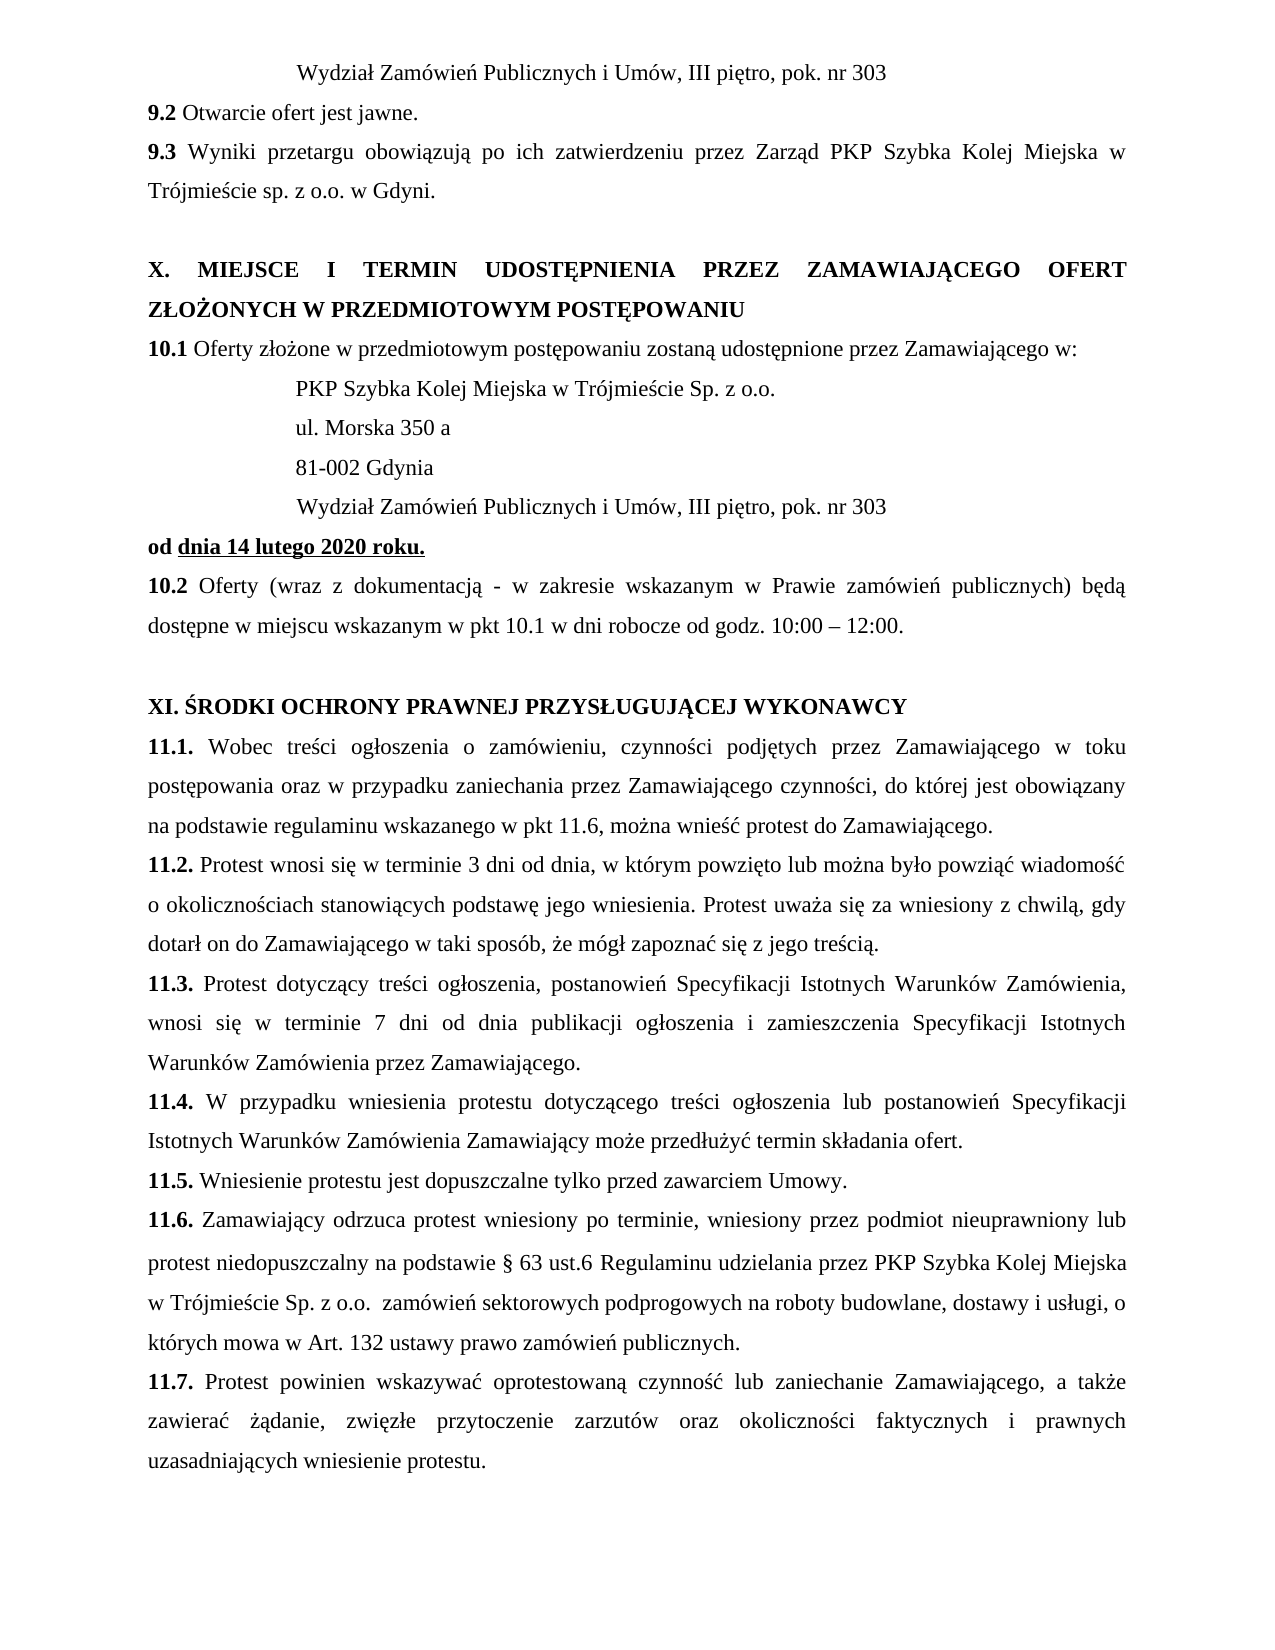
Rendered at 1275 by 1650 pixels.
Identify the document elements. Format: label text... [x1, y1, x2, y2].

text XI. ŚRODKI OCHRONY PRAWNEJ PRZYSŁUGUJĄCEJ WYKONAWCY [148, 693, 1127, 719]
text 11.5. Wniesienie protestu jest dopuszczalne tylko przed zawarciem Umowy. [148, 1167, 1127, 1193]
text ul. Morska [148, 414, 1127, 441]
text 11.7. Protest powinien wskazywać oprotestowaną czynność lub zaniechanie Zamawiającego, a także zawierać żądanie, zwięzłe przytoczenie zarzutów oraz okoliczności faktycznych i prawnych uzasadniających wniesienie protestu. [148, 1368, 1127, 1473]
text 11.3. Protest dotyczący treści ogłoszenia, postanowień Specyfikacji Istotnych Warunków Zamówienia, wnosi się w terminie 7 dni od dnia publikacji ogłoszenia i zamieszczenia Specyfikacji Istotnych Warunków Zamówienia przez Zamawiającego. [148, 969, 1127, 1075]
text Wydział Zamówień Publicznych i Umów, III piętro, pok. nr 303 [148, 59, 1127, 85]
text 10.1 Oferty złożone w przedmiotowym postępowaniu zostaną udostępnione przez Zamawiającego w: [148, 335, 1127, 362]
text X. MIEJSCE I TERMIN UDOSTĘPNIENIA PRZEZ ZAMAWIAJĄCEGO OFERT ZŁOŻONYCH W PRZEDMIOTOWYM POSTĘPOWANIU [148, 256, 1127, 322]
text 9.3 Wyniki przetargu obowiązują po ich zatwierdzeniu przez Zarząd PKP Szybka Kolej Miejska w Trójmieście sp. z o.o. w Gdyni. [148, 138, 1127, 204]
text od dnia 14 lutego 2020 roku. [148, 533, 1127, 559]
text Wydział Zamówień Publicznych i Umów, III piętro, pok. nr 303 [148, 493, 1127, 520]
text 11.2. Protest wnosi się w terminie 3 dni od dnia, w którym powzięto lub można było powziąć wiadomość o okolicznościach stanowiących podstawę jego wniesienia. Protest uważa się za wniesiony z chwilą, gdy dotarł on do Zamawiającego w taki sposób, że mógł zapoznać się z jego treścią. [148, 851, 1127, 956]
text 11.1. Wobec treści ogłoszenia o zamówieniu, czynności podjętych przez Zamawiającego w toku postępowania oraz w przypadku zaniechania przez Zamawiającego czynności, do której jest obowiązany na podstawie regulaminu wskazanego w pkt 11.6, można wnieść protest do Zamawiającego. [148, 733, 1127, 838]
text 11.6. Zamawiający odrzuca protest wniesiony po terminie, wniesiony przez podmiot nieuprawniony lub protest niedopuszczalny na podstawie § 63 ust.6 Regulaminu udzielania przez PKP Szybka Kolej Miejska w Trójmieście Sp. z o.o. zamówień sektorowych podprogowych na roboty budowlane, dostawy i usługi, o których mowa w Art. 132 ustawy prawo zamówień publicznych. [148, 1206, 1127, 1355]
text 81-002 Gdynia [148, 454, 1127, 480]
text PKP Szybka Kolej Miejska w Trójmieście Sp. z o.o. [148, 375, 1127, 401]
text 9.2 Otwarcie ofert jest jawne. [148, 98, 1127, 125]
text 10.2 Oferty (wraz z dokumentacją - w zakresie wskazanym w Prawie zamówień publicznych) będą dostępne w miejscu wskazanym w pkt 10.1 w dni robocze od godz. 10:00 – 12:00. [148, 572, 1127, 638]
text 11.4. W przypadku wniesienia protestu dotyczącego treści ogłoszenia lub postanowień Specyfikacji Istotnych Warunków Zamówienia Zamawiający może przedłużyć termin składania ofert. [148, 1088, 1127, 1154]
